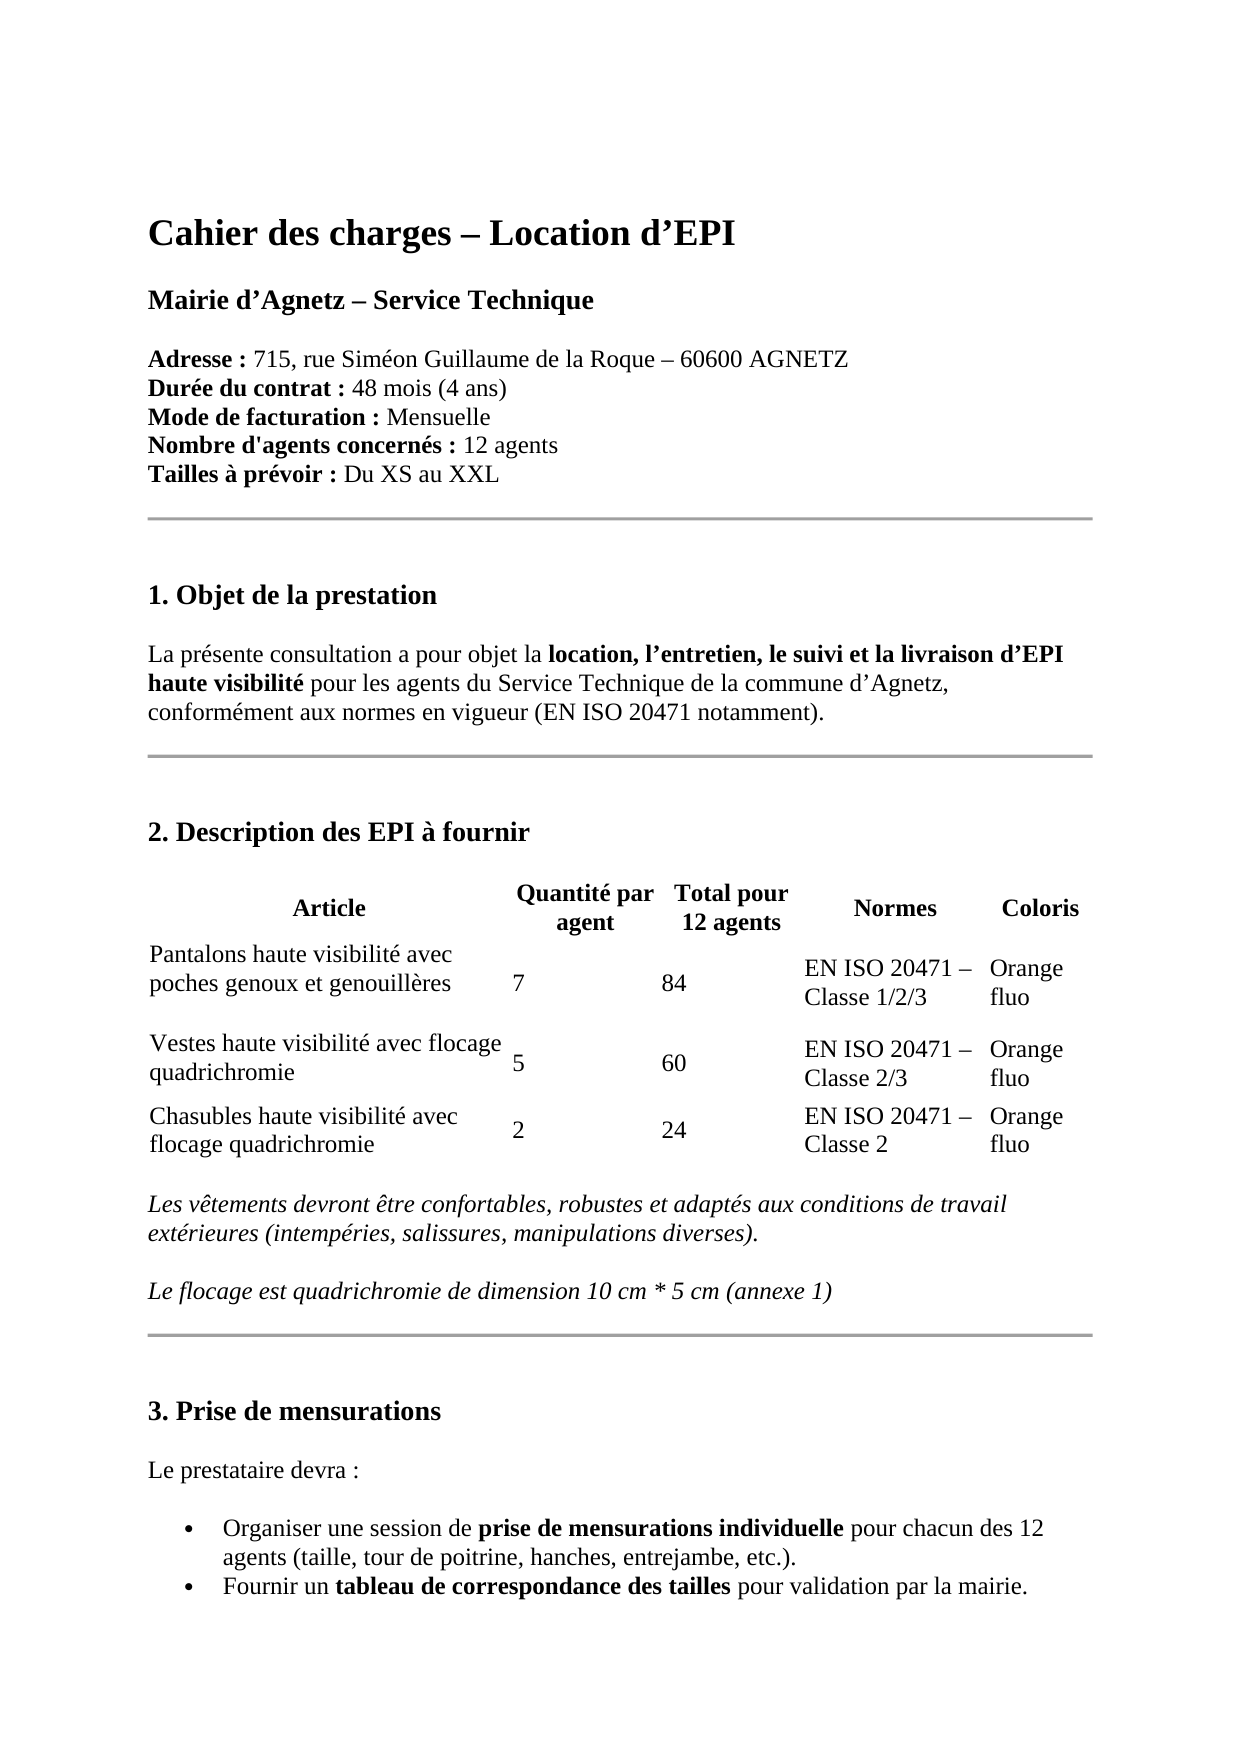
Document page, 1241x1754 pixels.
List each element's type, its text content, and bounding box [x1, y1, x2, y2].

table_header Normes [803, 877, 988, 937]
table_cell 5 [510, 1027, 660, 1099]
table_cell EN ISO 20471 – Classe 2/3 [803, 1027, 988, 1099]
table_cell Pantalons haute visibilité avec poches genoux et genouillères [148, 937, 510, 1027]
table_cell Orange fluo [988, 1099, 1093, 1160]
table_cell 84 [660, 937, 802, 1027]
table_header Quantité par agent [510, 877, 660, 937]
text Mairie d’Agnetz – Service Technique [148, 283, 1093, 315]
text 2. Description des EPI à fournir [148, 815, 1093, 847]
list Fournir un tableau de correspondance des tailles pour validation par la mairie. [185, 1571, 1093, 1600]
text La présente consultation a pour objet la location, l’entretien, le suivi et la livraison d’EPI haute visibilité pour les agents du Service Technique de la commune d’Agnetz, conformément aux normes en vigueur (EN ISO 20471 notamment). [148, 639, 1093, 726]
text 1. Objet de la prestation [148, 578, 1093, 610]
table_header Total pour 12 agents [660, 877, 802, 937]
text Adresse : 715, rue Siméon Guillaume de la Roque – 60600 AGNETZ Durée du contrat : 48 mois (4 ans) Mode de facturation : Mensuelle Nombre d'agents concernés : 12 agents Tailles à prévoir : Du XS au XXL [148, 344, 1093, 488]
text Cahier des charges – Location d’EPI [148, 211, 1093, 254]
table_cell 60 [660, 1027, 802, 1099]
text Le flocage est quadrichromie de dimension 10 cm * 5 cm (annexe 1) [148, 1276, 1093, 1304]
table_cell Chasubles haute visibilité avec flocage quadrichromie [148, 1099, 510, 1160]
table_cell 24 [660, 1099, 802, 1160]
text Les vêtements devront être confortables, robustes et adaptés aux conditions de travail extérieures (intempéries, salissures, manipulations diverses). [148, 1189, 1093, 1247]
text Le prestataire devra : [148, 1456, 1093, 1484]
list Organiser une session de prise de mensurations individuelle pour chacun des 12 agents (taille, tour de poitrine, hanches, entrejambe, etc.). [185, 1513, 1093, 1571]
table_header Article [148, 877, 510, 937]
table_cell EN ISO 20471 – Classe 1/2/3 [803, 937, 988, 1027]
table_cell EN ISO 20471 – Classe 2 [803, 1099, 988, 1160]
table_cell 7 [510, 937, 660, 1027]
table_cell Orange fluo [988, 1027, 1093, 1099]
table_cell Orange fluo [988, 937, 1093, 1027]
table_cell 2 [510, 1099, 660, 1160]
table_header Coloris [988, 877, 1093, 937]
text 3. Prise de mensurations [148, 1394, 1093, 1426]
table_cell Vestes haute visibilité avec flocage quadrichromie [148, 1027, 510, 1099]
